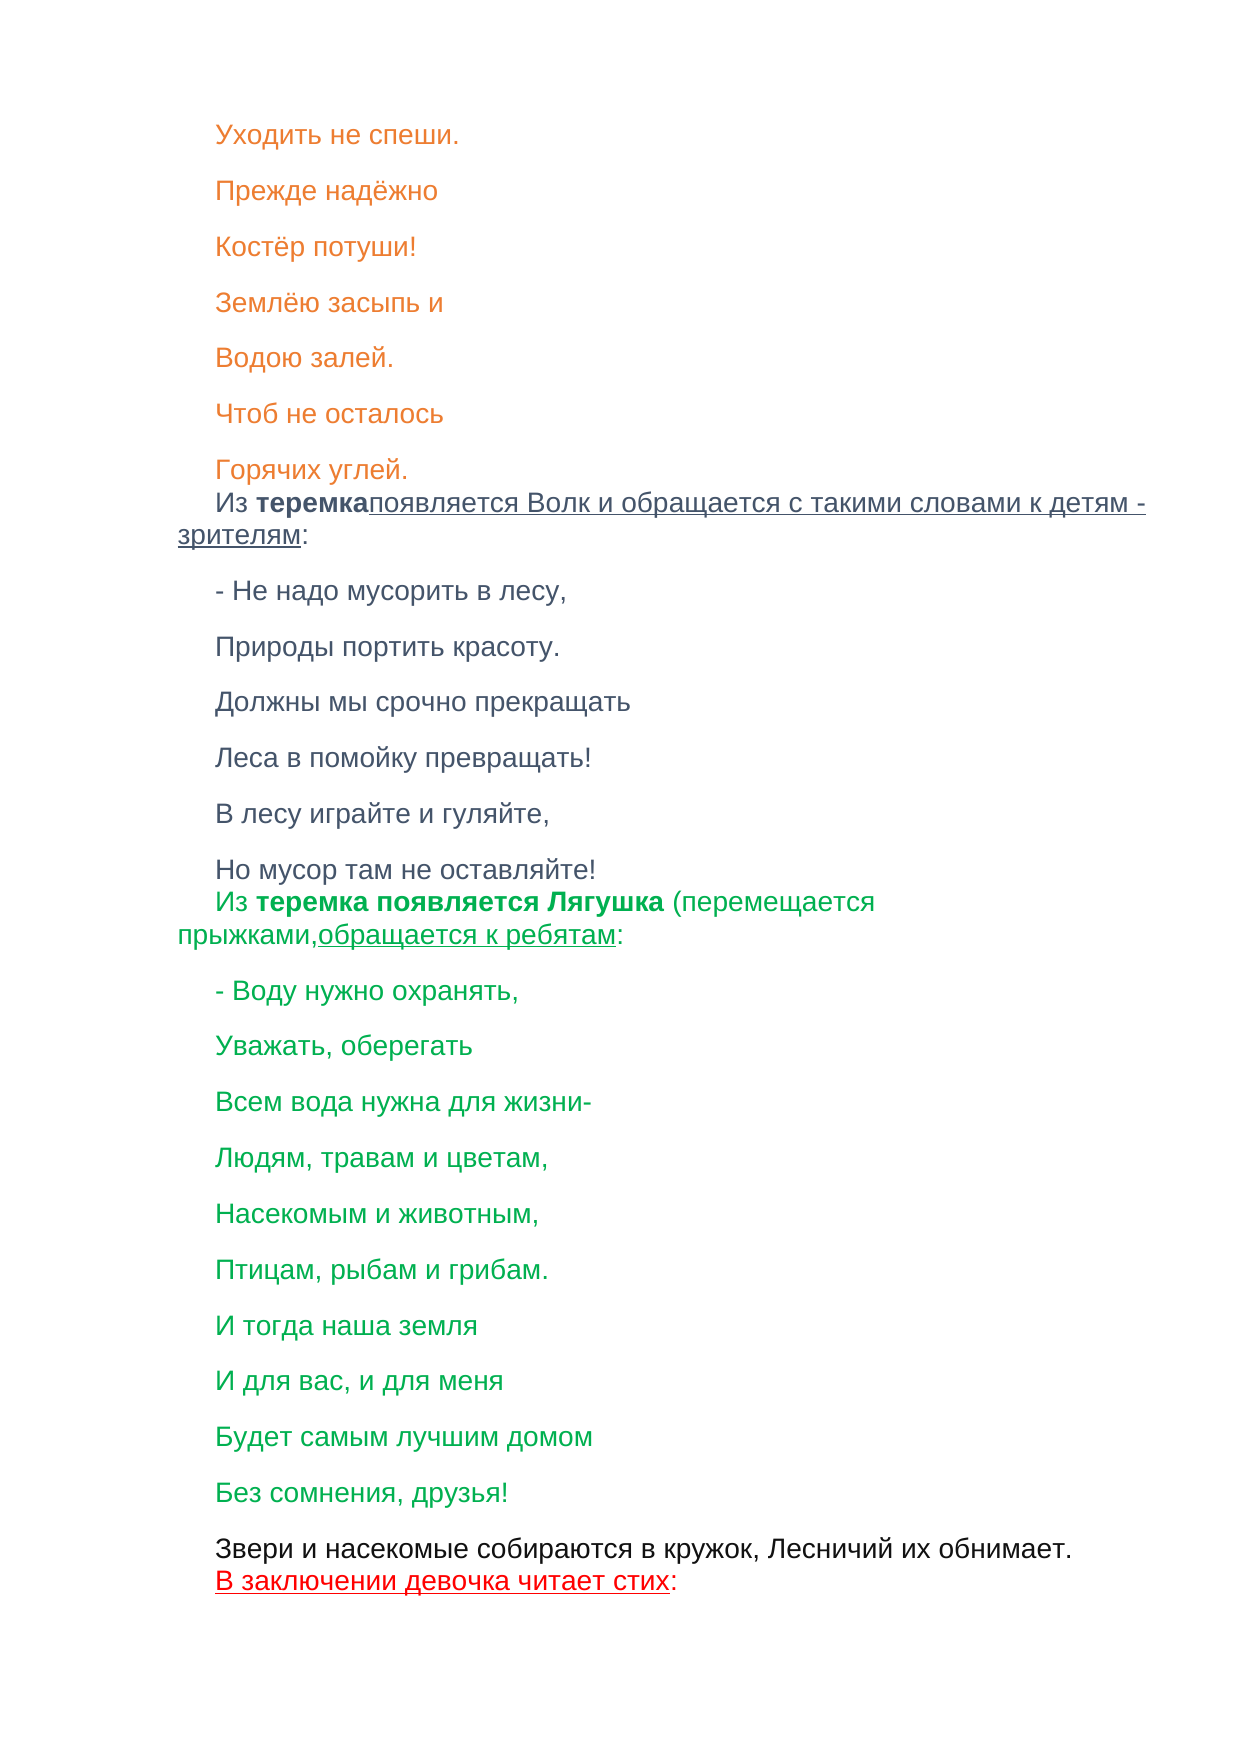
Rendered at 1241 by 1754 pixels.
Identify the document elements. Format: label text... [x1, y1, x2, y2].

text Из теремкапоявляется Волк и обращается с такими словами к детям - зрителям: [177, 486, 1152, 550]
text Водою залей. [177, 341, 1152, 374]
text И для вас, и для меня [177, 1364, 1152, 1397]
text Землёю засыпь и [177, 286, 1152, 318]
text Леса в помойку превращать! [177, 741, 1152, 774]
text - Воду нужно охранять, [177, 973, 1152, 1006]
text И тогда наша земля [177, 1308, 1152, 1341]
text Из теремка появляется Лягушка (перемещается прыжками,обращается к ребятам: [177, 885, 1152, 950]
text Насекомым и животным, [177, 1197, 1152, 1229]
text Прежде надёжно [177, 174, 1152, 206]
text Костёр потуши! [177, 230, 1152, 262]
text Птицам, рыбам и грибам. [177, 1253, 1152, 1285]
text В заключении девочка читает стих: [177, 1564, 1152, 1597]
text Без сомнения, друзья! [177, 1476, 1152, 1508]
text Но мусор там не оставляйте! [177, 853, 1152, 885]
text Природы портить красоту. [177, 629, 1152, 662]
text Людям, травам и цветам, [177, 1141, 1152, 1173]
text Звери и насекомые собираются в кружок, Лесничий их обнимает. [177, 1532, 1152, 1564]
text Будет самым лучшим домом [177, 1420, 1152, 1453]
text Всем вода нужна для жизни- [177, 1085, 1152, 1118]
text Чтоб не осталось [177, 397, 1152, 430]
text Горячих углей. [177, 453, 1152, 486]
text В лесу играйте и гуляйте, [177, 797, 1152, 829]
text - Не надо мусорить в лесу, [177, 574, 1152, 606]
text Уважать, оберегать [177, 1029, 1152, 1062]
text Уходить не спеши. [177, 118, 1152, 151]
text Должны мы срочно прекращать [177, 685, 1152, 718]
